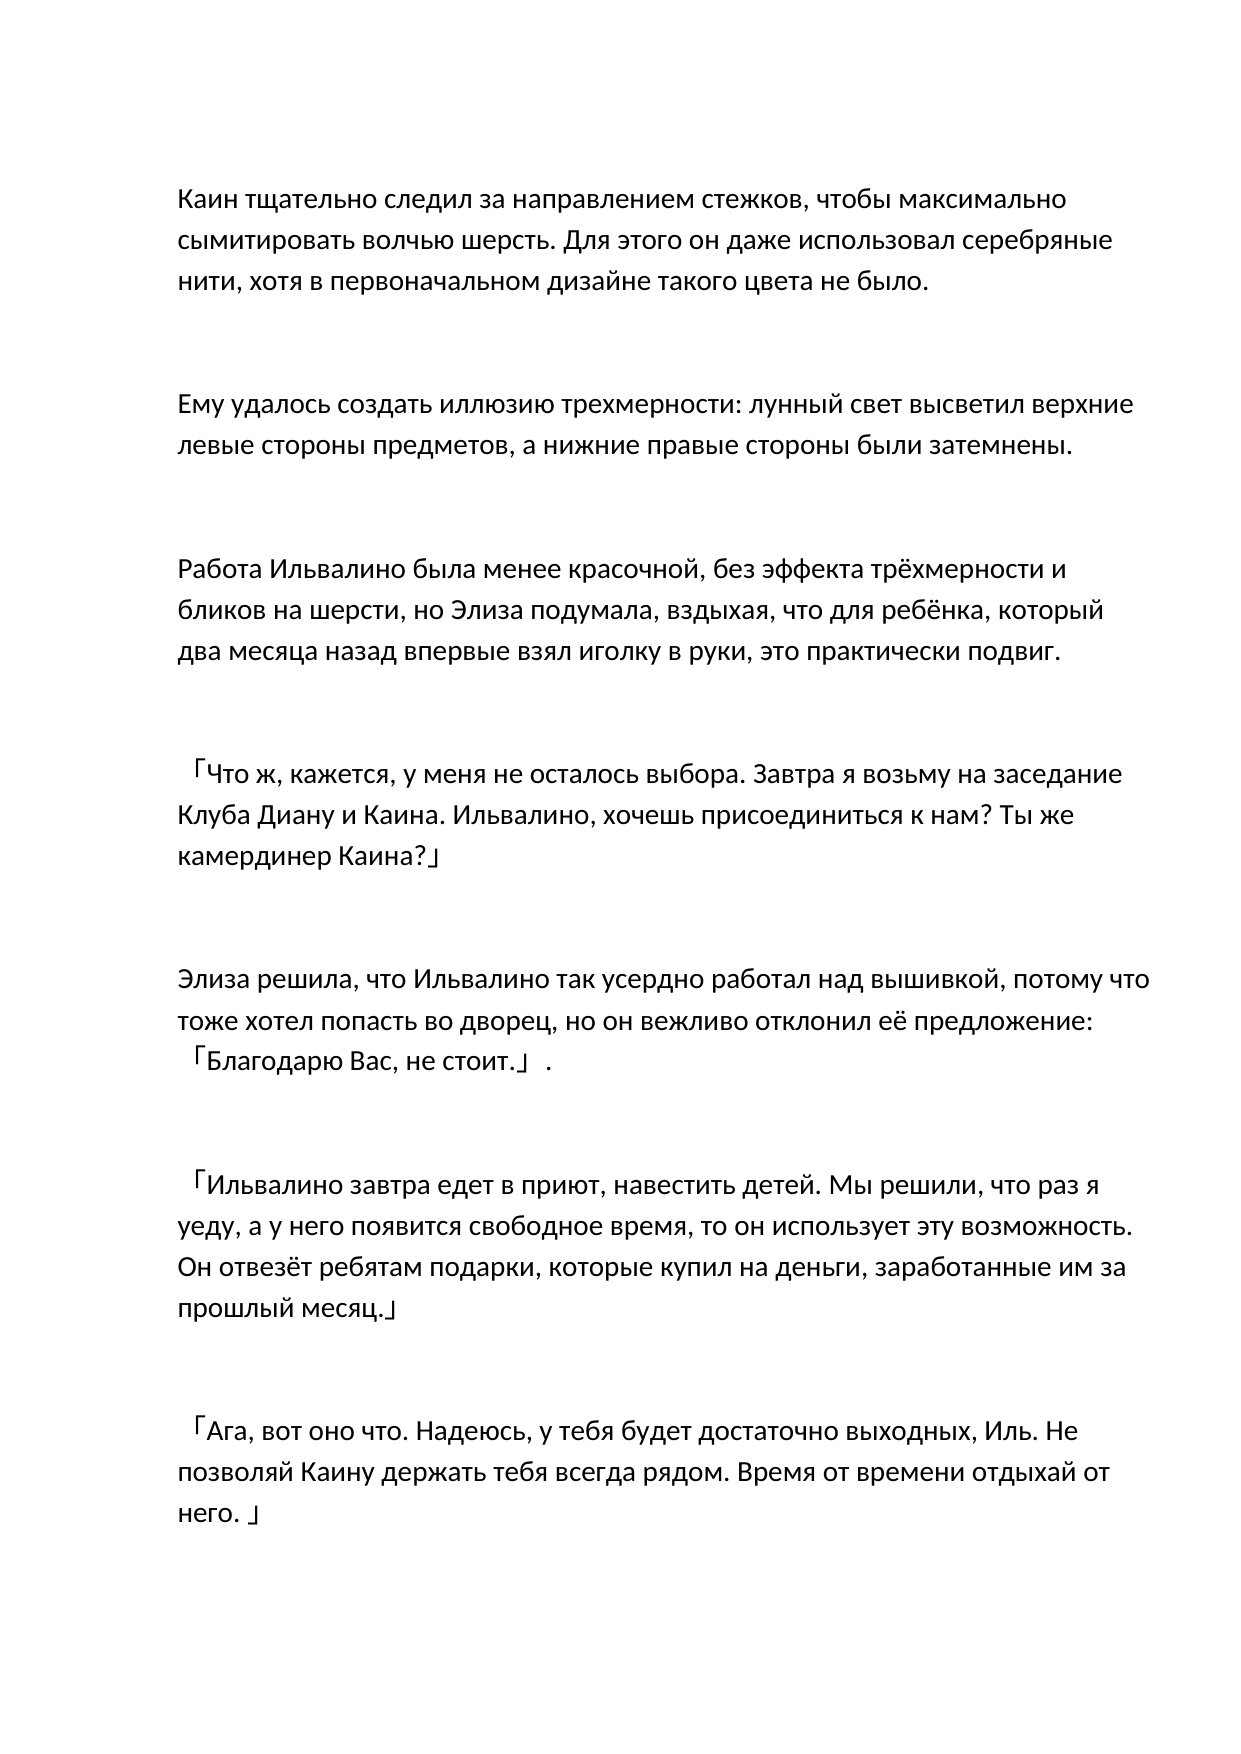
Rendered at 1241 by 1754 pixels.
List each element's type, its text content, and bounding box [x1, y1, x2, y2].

text 「Что ж, кажется, у меня не осталось выбора. Завтра я возьму на заседание Клуба Диану и Каина. Ильвалино, хочешь присоединиться к нам? Ты же камердинер Каина?」 [177, 755, 1152, 873]
text 「Ильвалино завтра едет в приют, навестить детей. Мы решили, что раз я уеду, а у него появится свободное время, то он использует эту возможность. Он отвезёт ребятам подарки, которые купил на деньги, заработанные им за прошлый месяц.」 [177, 1166, 1152, 1324]
text Каин тщательно следил за направлением стежков, чтобы максимально сымитировать волчью шерсть. Для этого он даже использовал серебряные нити, хотя в первоначальном дизайне такого цвета не было. [177, 180, 1152, 297]
text Работа Ильвалино была менее красочной, без эффекта трёхмерности и бликов на шерсти, но Элиза подумала, вздыхая, что для ребёнка, который два месяца назад впервые взял иголку в руки, это практически подвиг. [177, 550, 1152, 667]
text Элиза решила, что Ильвалино так усердно работал над вышивкой, потому что тоже хотел попасть во дворец, но он вежливо отклонил её предложение: 「Благодарю Вас, не стоит.」. [177, 961, 1152, 1078]
text Ему удалось создать иллюзию трехмерности: лунный свет высветил верхние левые стороны предметов, а нижние правые стороны были затемнены. [177, 385, 1152, 462]
text 「Ага, вот оно что. Надеюсь, у тебя будет достаточно выходных, Иль. Не позволяй Каину держать тебя всегда рядом. Время от времени отдыхай от него. 」 [177, 1412, 1152, 1530]
